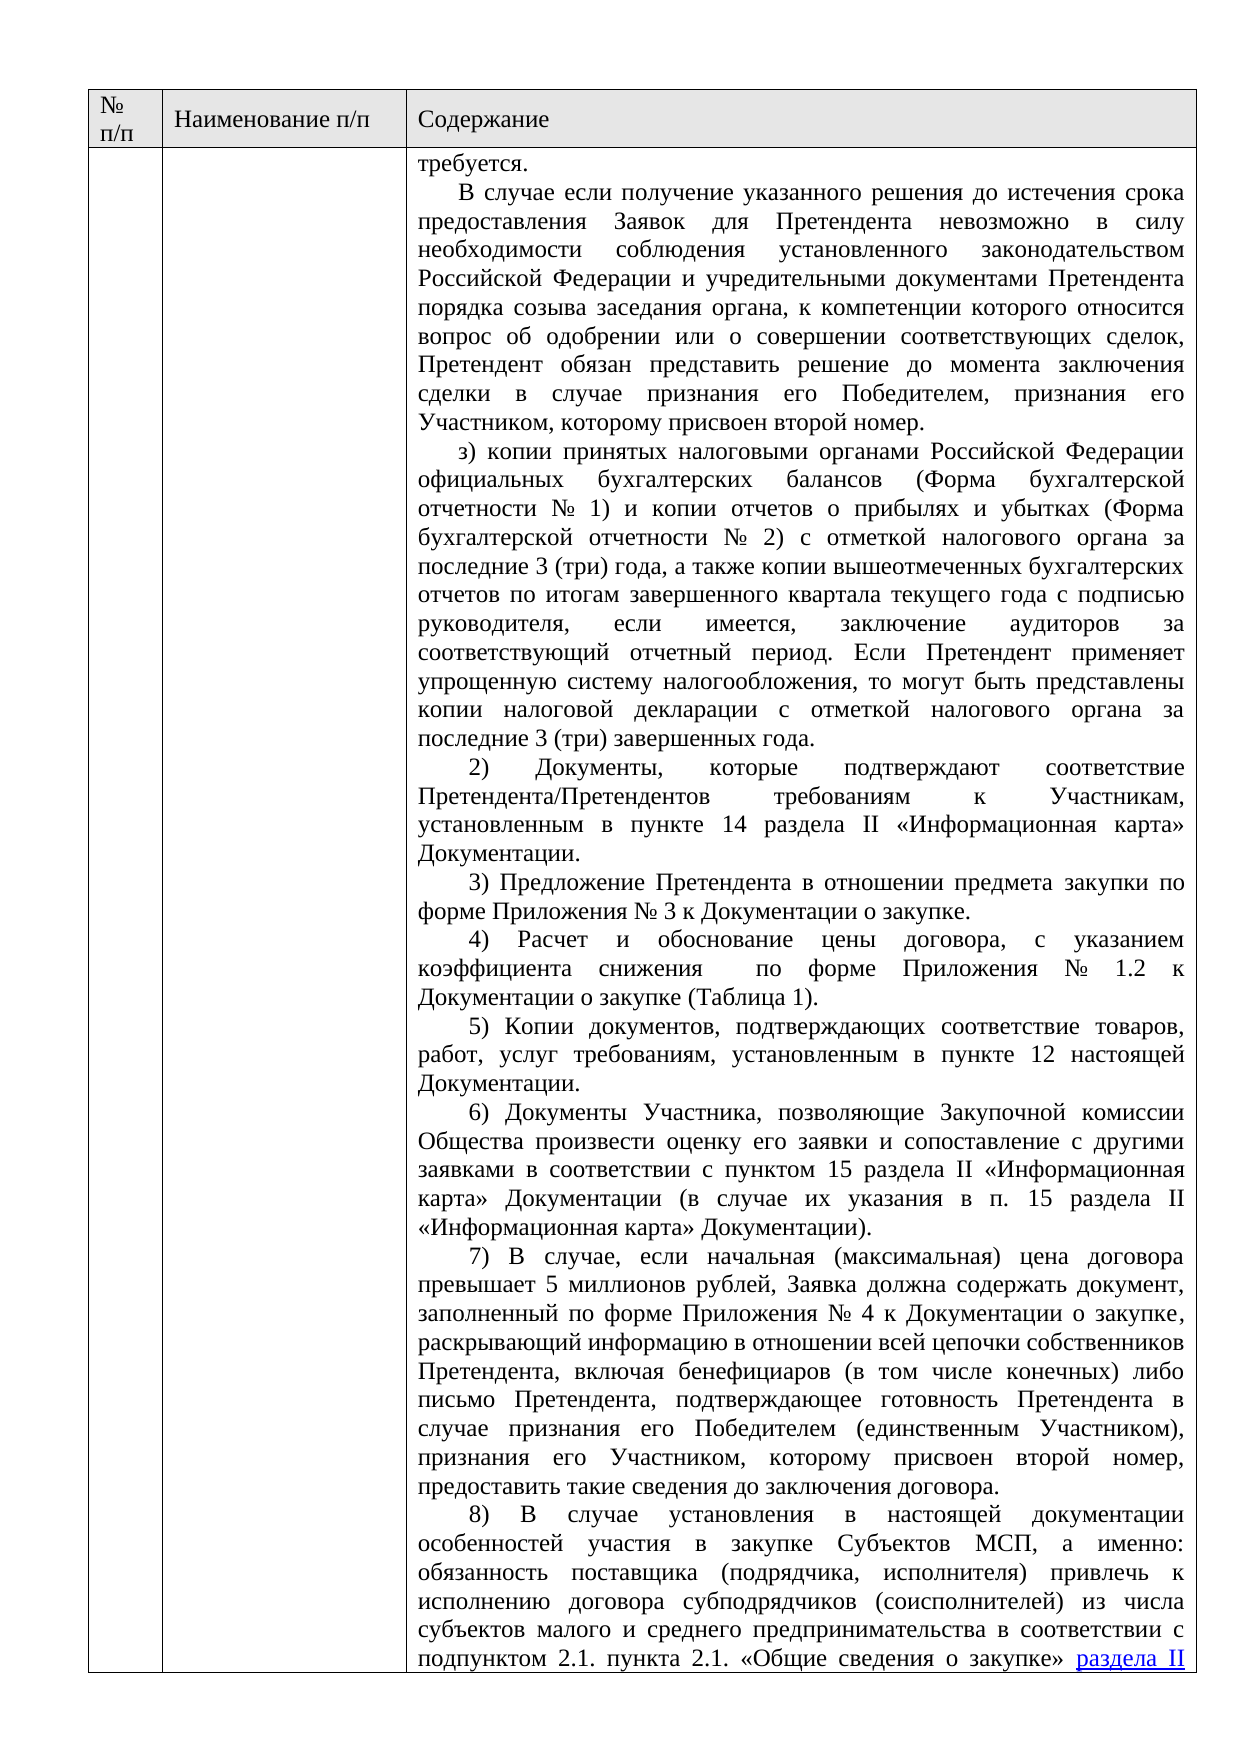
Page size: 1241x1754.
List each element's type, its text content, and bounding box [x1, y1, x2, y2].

table_header Содержание [407, 90, 1196, 147]
table_header № п/п [89, 90, 162, 147]
table_header Наименование п/п [163, 90, 406, 147]
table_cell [407, 148, 1196, 1672]
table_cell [163, 148, 406, 1672]
table_cell [89, 148, 162, 1672]
